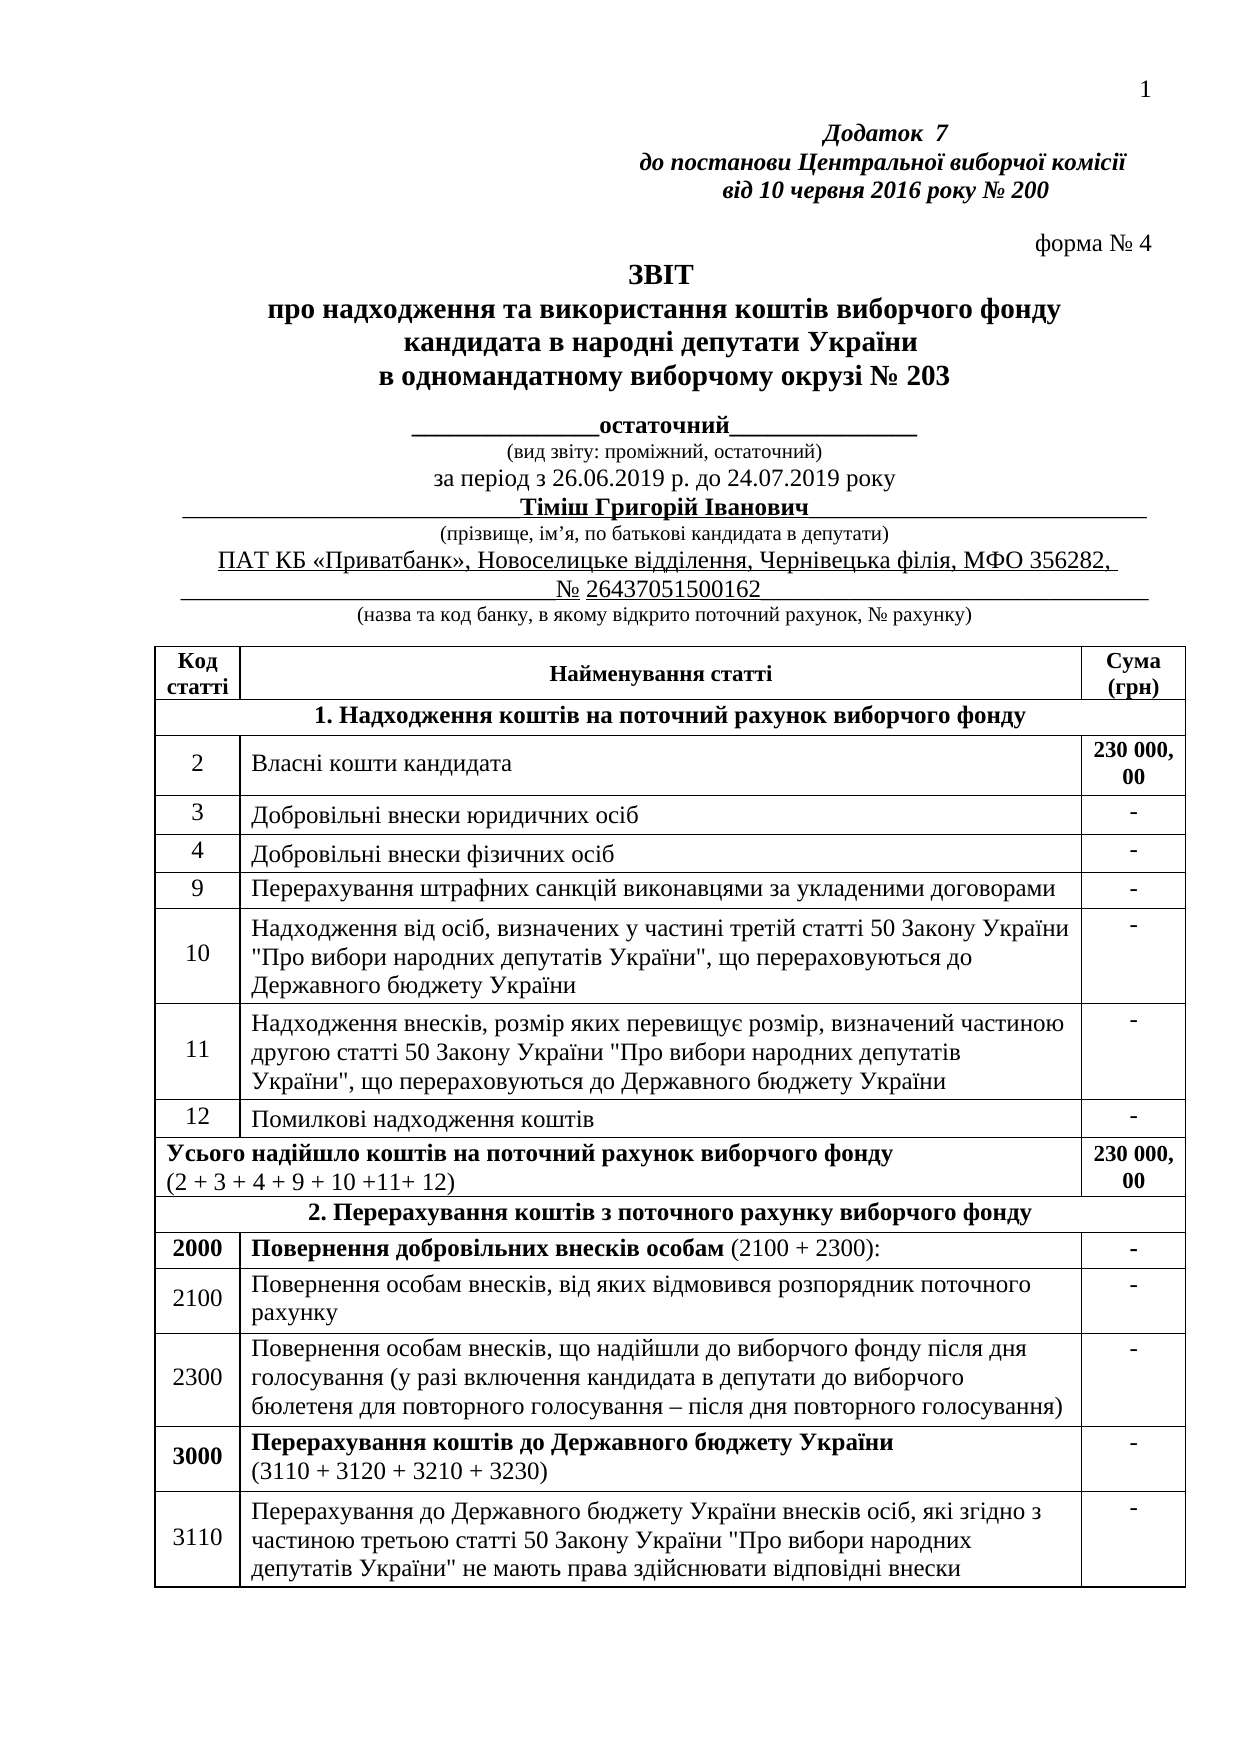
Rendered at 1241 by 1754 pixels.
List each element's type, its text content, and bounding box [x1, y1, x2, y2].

table_cell 3 [156, 796, 239, 833]
table_cell 12 [156, 1100, 239, 1137]
table_cell Помилкові надходження коштів [241, 1100, 1081, 1137]
table_cell - [1082, 1233, 1185, 1268]
table_cell - [1082, 909, 1185, 1003]
text ___________________________Тіміш Григорій Іванович___________________________ (прізвище, ім’я, по батькові кандидата в депутати) ПАТ КБ «Приватбанк», Новоселицьке відділення, Чернівецька філія, МФО 356282, [177, 492, 1152, 574]
table_cell 230 000,00 [1082, 736, 1185, 795]
table_cell - [1082, 1427, 1185, 1491]
table_cell - [1082, 1492, 1185, 1586]
table_cell 2. Перерахування коштів з поточного рахунку виборчого фонду [156, 1197, 1185, 1232]
text _______________остаточний_______________ [177, 411, 1152, 439]
table_cell - [1082, 873, 1185, 908]
table_cell Перерахування до Державного бюджету України внесків осіб, які згідно з частиною третьою статті 50 Закону України "Про вибори народних депутатів України" не мають права здійснювати відповідні внески [241, 1492, 1081, 1586]
table_cell 2100 [156, 1269, 239, 1332]
text Додаток 7 [620, 118, 1152, 147]
table_cell 2000 [156, 1233, 239, 1268]
text ______________________________№ 26437051500162_______________________________ (назва та код банку, в якому відкрито поточний рахунок, № рахунку) [177, 574, 1152, 626]
table_cell Надходження внесків, розмір яких перевищує розмір, визначений частиною другою статті 50 Закону України "Про вибори народних депутатів України", що перераховуються до Державного бюджету України [241, 1004, 1081, 1099]
text (вид звіту: проміжний, остаточний) за період з 26.06.2019 р. до 24.07.2019 року [177, 439, 1152, 492]
table_cell Усього надійшло коштів на поточний рахунок виборчого фонду (2 + 3 + 4 + 9 + 10 +11+ 12) [156, 1138, 1081, 1196]
table_cell 2300 [156, 1334, 239, 1426]
table_cell Перерахування штрафних санкцій виконавцями за укладеними договорами [241, 873, 1081, 908]
table_cell - [1082, 1269, 1185, 1332]
table_cell 2 [156, 736, 239, 795]
table_cell 11 [156, 1004, 239, 1099]
table_cell - [1082, 1334, 1185, 1426]
table_header Сума (грн) [1082, 647, 1185, 699]
table_cell 1. Надходження коштів на поточний рахунок виборчого фонду [156, 700, 1185, 735]
table_cell 10 [156, 909, 239, 1003]
table_cell Власні кошти кандидата [241, 736, 1081, 795]
table_cell 3000 [156, 1427, 239, 1491]
table_cell Добровільні внески юридичних осіб [241, 796, 1081, 833]
table_cell - [1082, 1004, 1185, 1099]
table_cell Надходження від осіб, визначених у частині третій статті 50 Закону України "Про вибори народних депутатів України", що перераховуються до Державного бюджету України [241, 909, 1081, 1003]
table_cell Повернення добровільних внесків особам (2100 + 2300): [241, 1233, 1081, 1268]
text ЗВІТ про надходження та використання коштів виборчого фонду кандидата в народні депутати України в одномандатному виборчому окрузі № 203 [177, 257, 1152, 391]
table_cell 9 [156, 873, 239, 908]
table_cell Повернення особам внесків, від яких відмовився розпорядник поточного рахунку [241, 1269, 1081, 1332]
table_header Код статті [156, 647, 239, 699]
table_cell - [1082, 835, 1185, 872]
table_cell - [1082, 1100, 1185, 1137]
text до постанови Центральної виборчої комісії від 10 червня 2016 року № 200 [620, 147, 1152, 204]
table_header Найменування статті [241, 647, 1081, 699]
table_cell - [1082, 796, 1185, 833]
table_cell Добровільні внески фізичних осіб [241, 835, 1081, 872]
table_cell 3110 [156, 1492, 239, 1586]
table_cell 230 000,00 [1082, 1138, 1185, 1196]
table_cell Перерахування коштів до Державного бюджету України (3110 + 3120 + 3210 + 3230) [241, 1427, 1081, 1491]
table_cell 4 [156, 835, 239, 872]
table_cell Повернення особам внесків, що надійшли до виборчого фонду після дня голосування (у разі включення кандидата в депутати до виборчого бюлетеня для повторного голосування – після дня повторного голосування) [241, 1334, 1081, 1426]
text форма № 4 [177, 228, 1152, 257]
